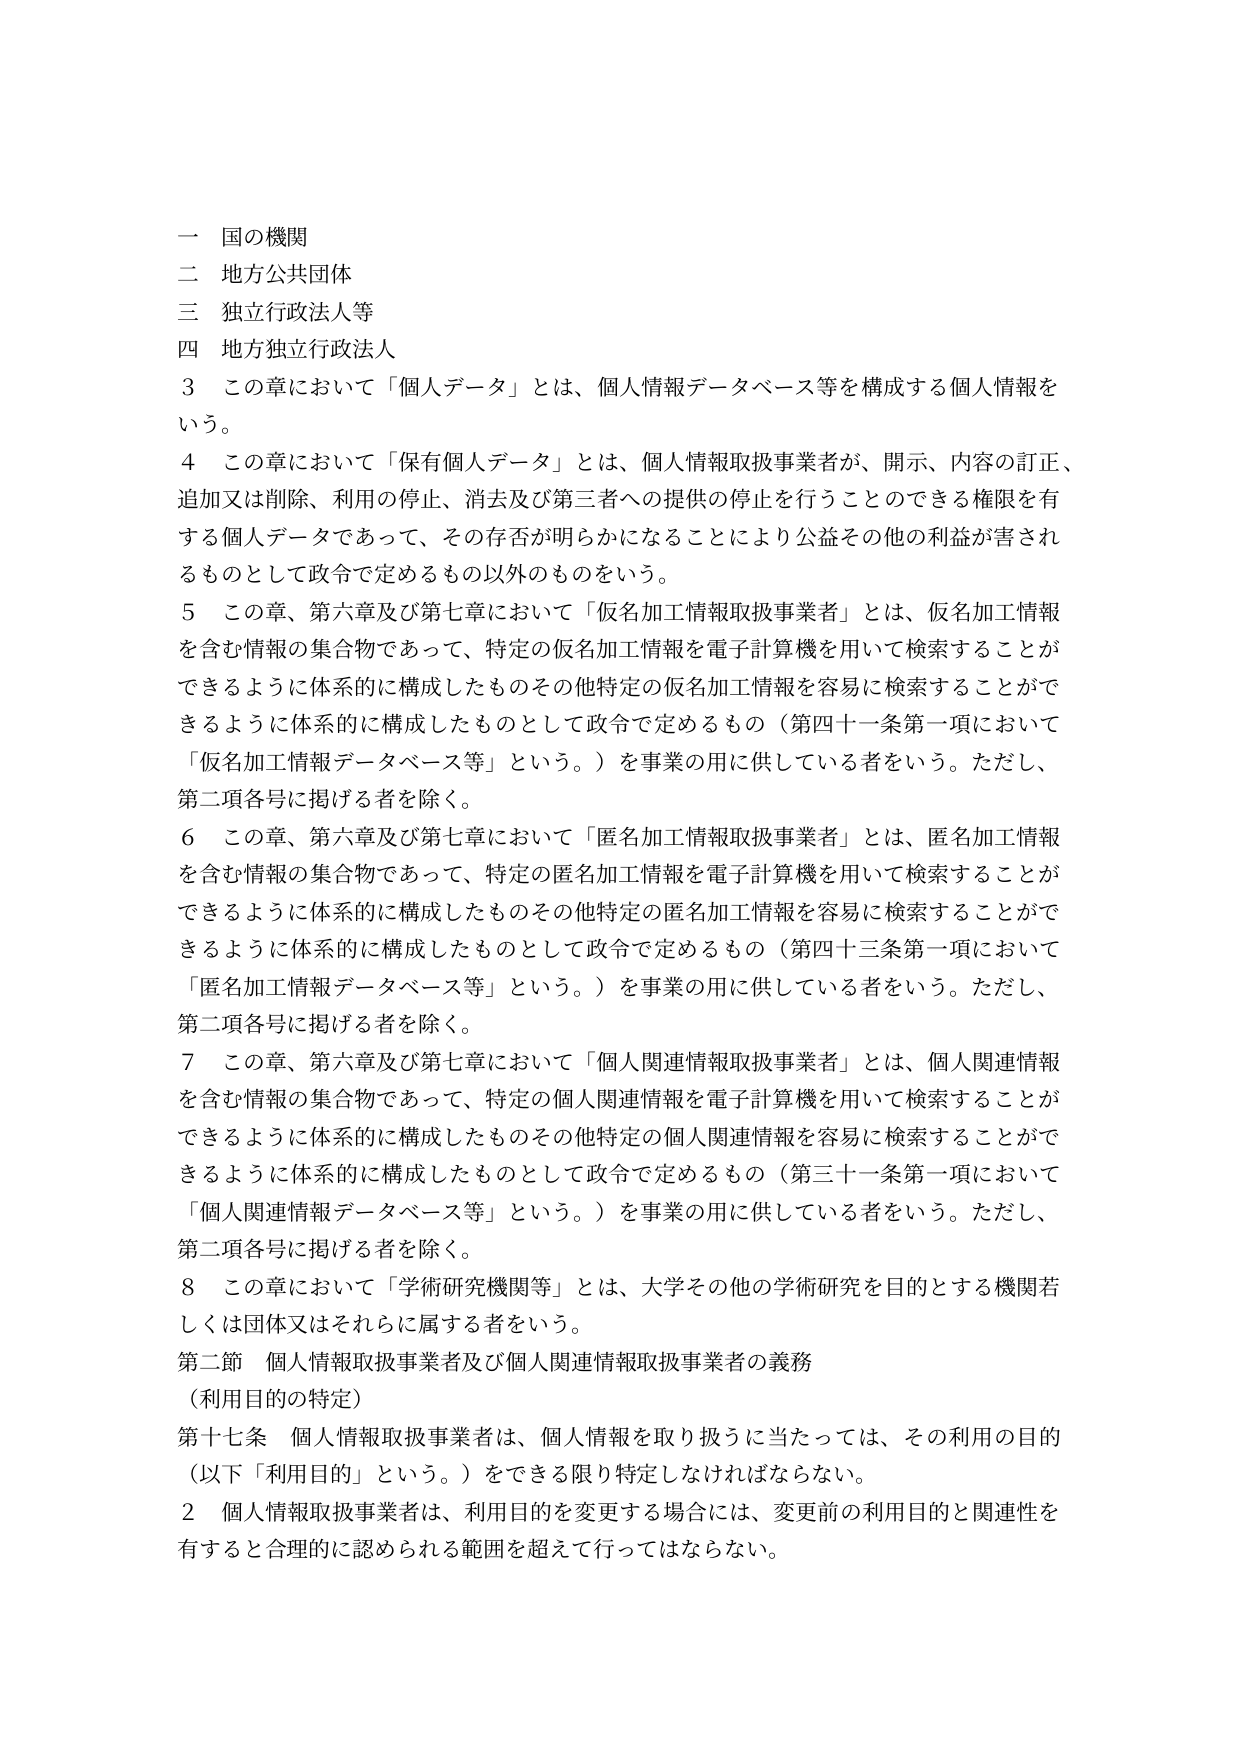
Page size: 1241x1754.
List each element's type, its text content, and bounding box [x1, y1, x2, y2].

text ６ この章、第六章及び第七章において「匿名加工情報取扱事業者」とは、匿名加工情報を含む情報の集合物であって、特定の匿名加工情報を電子計算機を用いて検索することができるように体系的に構成したものその他特定の匿名加工情報を容易に検索することができるように体系的に構成したものとして政令で定めるもの（第四十三条第一項において「匿名加工情報データベース等」という。）を事業の用に供している者をいう。ただし、第二項各号に掲げる者を除く。 [177, 817, 1063, 1042]
text 三 独立行政法人等 [177, 292, 1063, 329]
text （利用目的の特定） [177, 1379, 1063, 1417]
text 一 国の機関 [177, 217, 1063, 254]
text ２ 個人情報取扱事業者は、利用目的を変更する場合には、変更前の利用目的と関連性を有すると合理的に認められる範囲を超えて行ってはならない。 [177, 1492, 1063, 1567]
text ４ この章において「保有個人データ」とは、個人情報取扱事業者が、開示、内容の訂正、追加又は削除、利用の停止、消去及び第三者への提供の停止を行うことのできる権限を有する個人データであって、その存否が明らかになることにより公益その他の利益が害されるものとして政令で定めるもの以外のものをいう。 [177, 442, 1063, 592]
text 第二節 個人情報取扱事業者及び個人関連情報取扱事業者の義務 [177, 1342, 1063, 1379]
text ３ この章において「個人データ」とは、個人情報データベース等を構成する個人情報をいう。 [177, 367, 1063, 442]
text 第十七条 個人情報取扱事業者は、個人情報を取り扱うに当たっては、その利用の目的（以下「利用目的」という。）をできる限り特定しなければならない。 [177, 1417, 1063, 1492]
text ７ この章、第六章及び第七章において「個人関連情報取扱事業者」とは、個人関連情報を含む情報の集合物であって、特定の個人関連情報を電子計算機を用いて検索することができるように体系的に構成したものその他特定の個人関連情報を容易に検索することができるように体系的に構成したものとして政令で定めるもの（第三十一条第一項において「個人関連情報データベース等」という。）を事業の用に供している者をいう。ただし、第二項各号に掲げる者を除く。 [177, 1042, 1063, 1267]
text 二 地方公共団体 [177, 254, 1063, 292]
text ５ この章、第六章及び第七章において「仮名加工情報取扱事業者」とは、仮名加工情報を含む情報の集合物であって、特定の仮名加工情報を電子計算機を用いて検索することができるように体系的に構成したものその他特定の仮名加工情報を容易に検索することができるように体系的に構成したものとして政令で定めるもの（第四十一条第一項において「仮名加工情報データベース等」という。）を事業の用に供している者をいう。ただし、第二項各号に掲げる者を除く。 [177, 592, 1063, 817]
text ８ この章において「学術研究機関等」とは、大学その他の学術研究を目的とする機関若しくは団体又はそれらに属する者をいう。 [177, 1267, 1063, 1342]
text 四 地方独立行政法人 [177, 329, 1063, 367]
